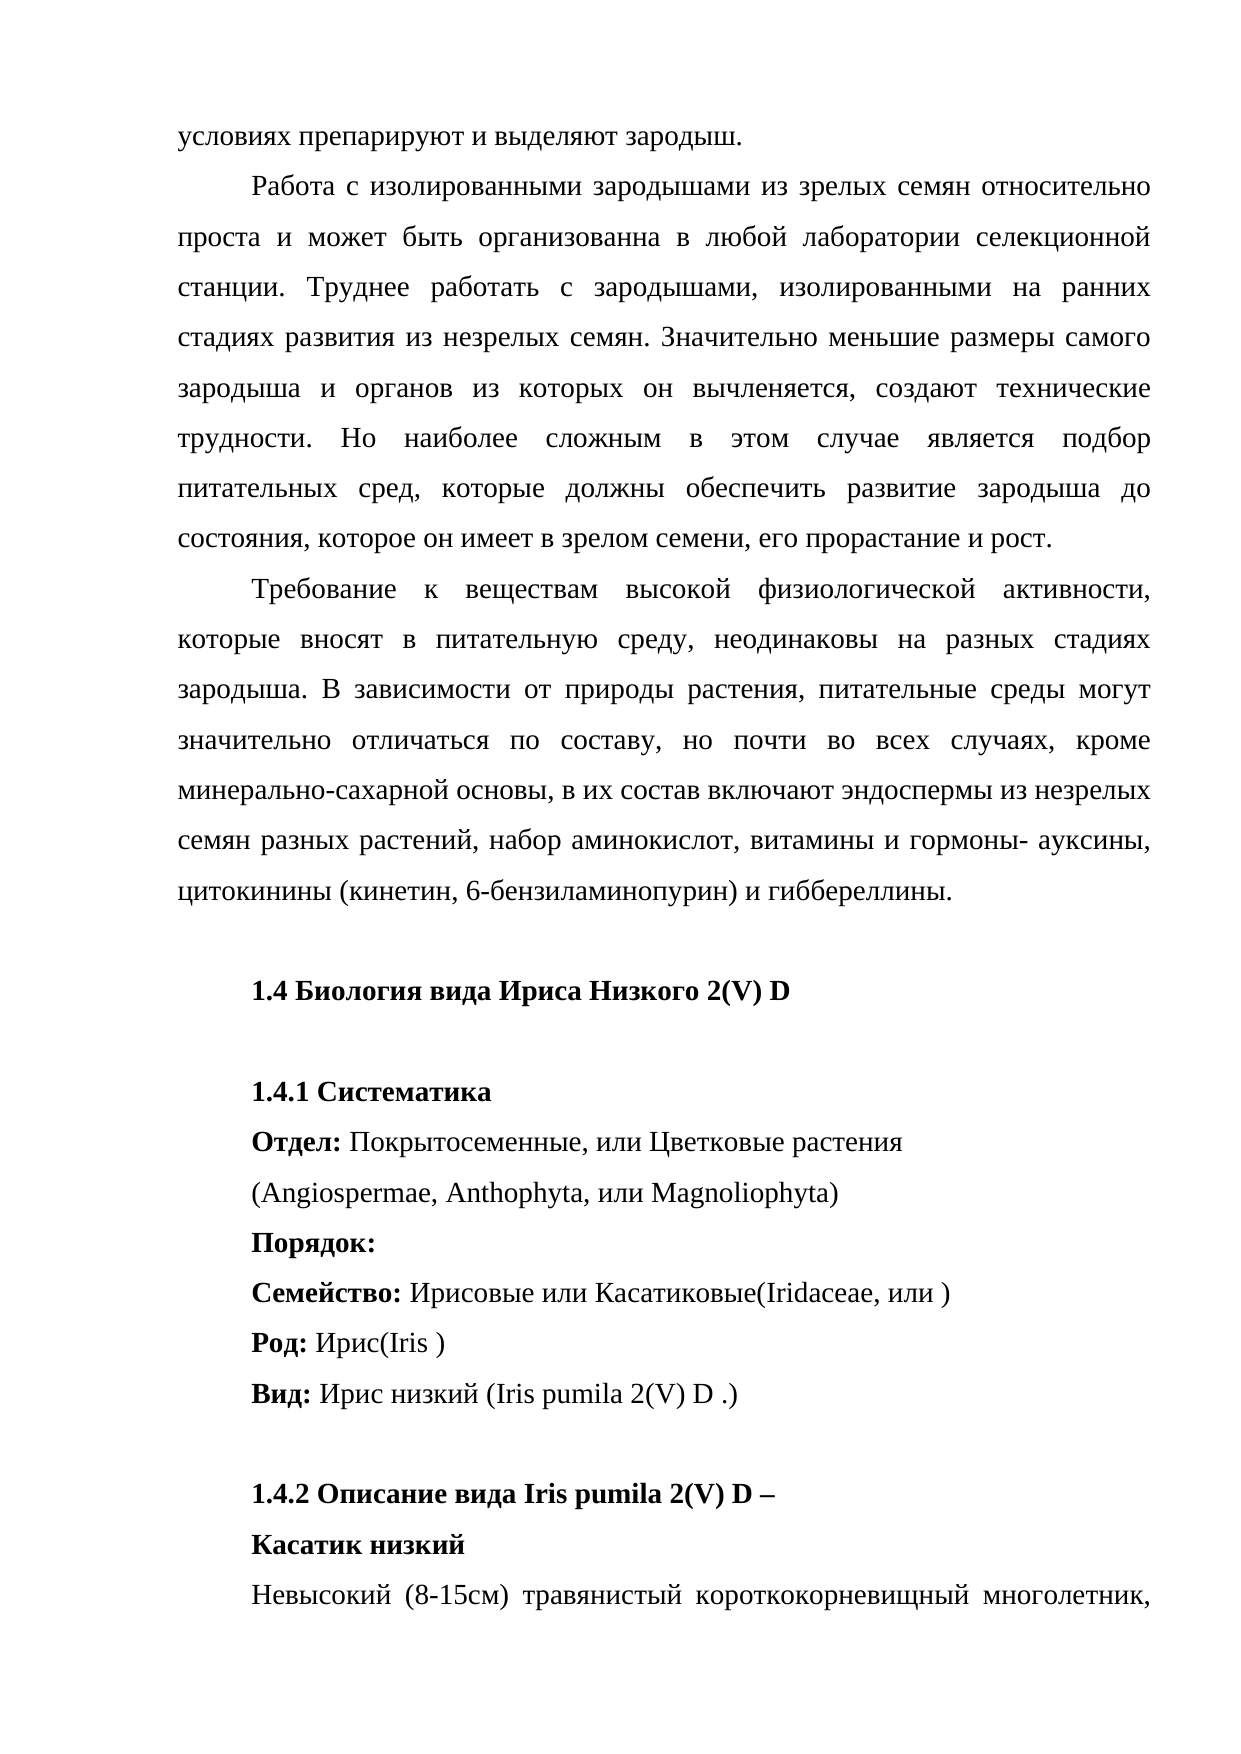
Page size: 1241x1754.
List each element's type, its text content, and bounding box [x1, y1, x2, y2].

text Касатик низкий [177, 1527, 1152, 1560]
text (Angiospermae, Anthophyta, или Magnoliophyta) [177, 1175, 1152, 1208]
text Вид: Ирис низкий (Iris pumila 2(V) D .) [177, 1376, 1152, 1409]
text Работа с изолированными зародышами из зрелых семян относительно проста и может быть организованна в любой лаборатории селекционной станции. Труднее работать с зародышами, изолированными на ранних стадиях развития из незрелых семян. Значительно меньшие размеры самого зародыша и органов из которых он вычленяется, создают технические трудности. Но наиболее сложным в этом случае является подбор питательных сред, которые должны обеспечить развитие зародыша до состояния, которое он имеет в зрелом семени, его прорастание и рост. [177, 168, 1152, 554]
text Отдел: Покрытосеменные, или Цветковые растения [177, 1124, 1152, 1158]
text 1.4.2 Описание вида Iris pumila 2(V) D – [177, 1477, 1152, 1510]
text Порядок: [177, 1225, 1152, 1258]
text Семейство: Ирисовые или Касатиковые(Iridaceae, или ) [177, 1275, 1152, 1309]
text 1.4.1 Систематика [177, 1074, 1152, 1108]
text Требование к веществам высокой физиологической активности, которые вносят в питательную среду, неодинаковы на разных стадиях зародыша. В зависимости от природы растения, питательные среды могут значительно отличаться по составу, но почти во всех случаях, кроме минерально-сахарной основы, в их состав включают эндоспермы из незрелых семян разных растений, набор аминокислот, витамины и гормоны- ауксины, цитокинины (кинетин, 6-бензиламинопурин) и гиббереллины. [177, 571, 1152, 906]
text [177, 118, 1152, 152]
text Род: Ирис(Iris ) [177, 1326, 1152, 1359]
text 1.4 Биология вида Ириса Низкого 2(V) D [177, 973, 1152, 1007]
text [177, 1577, 1152, 1611]
